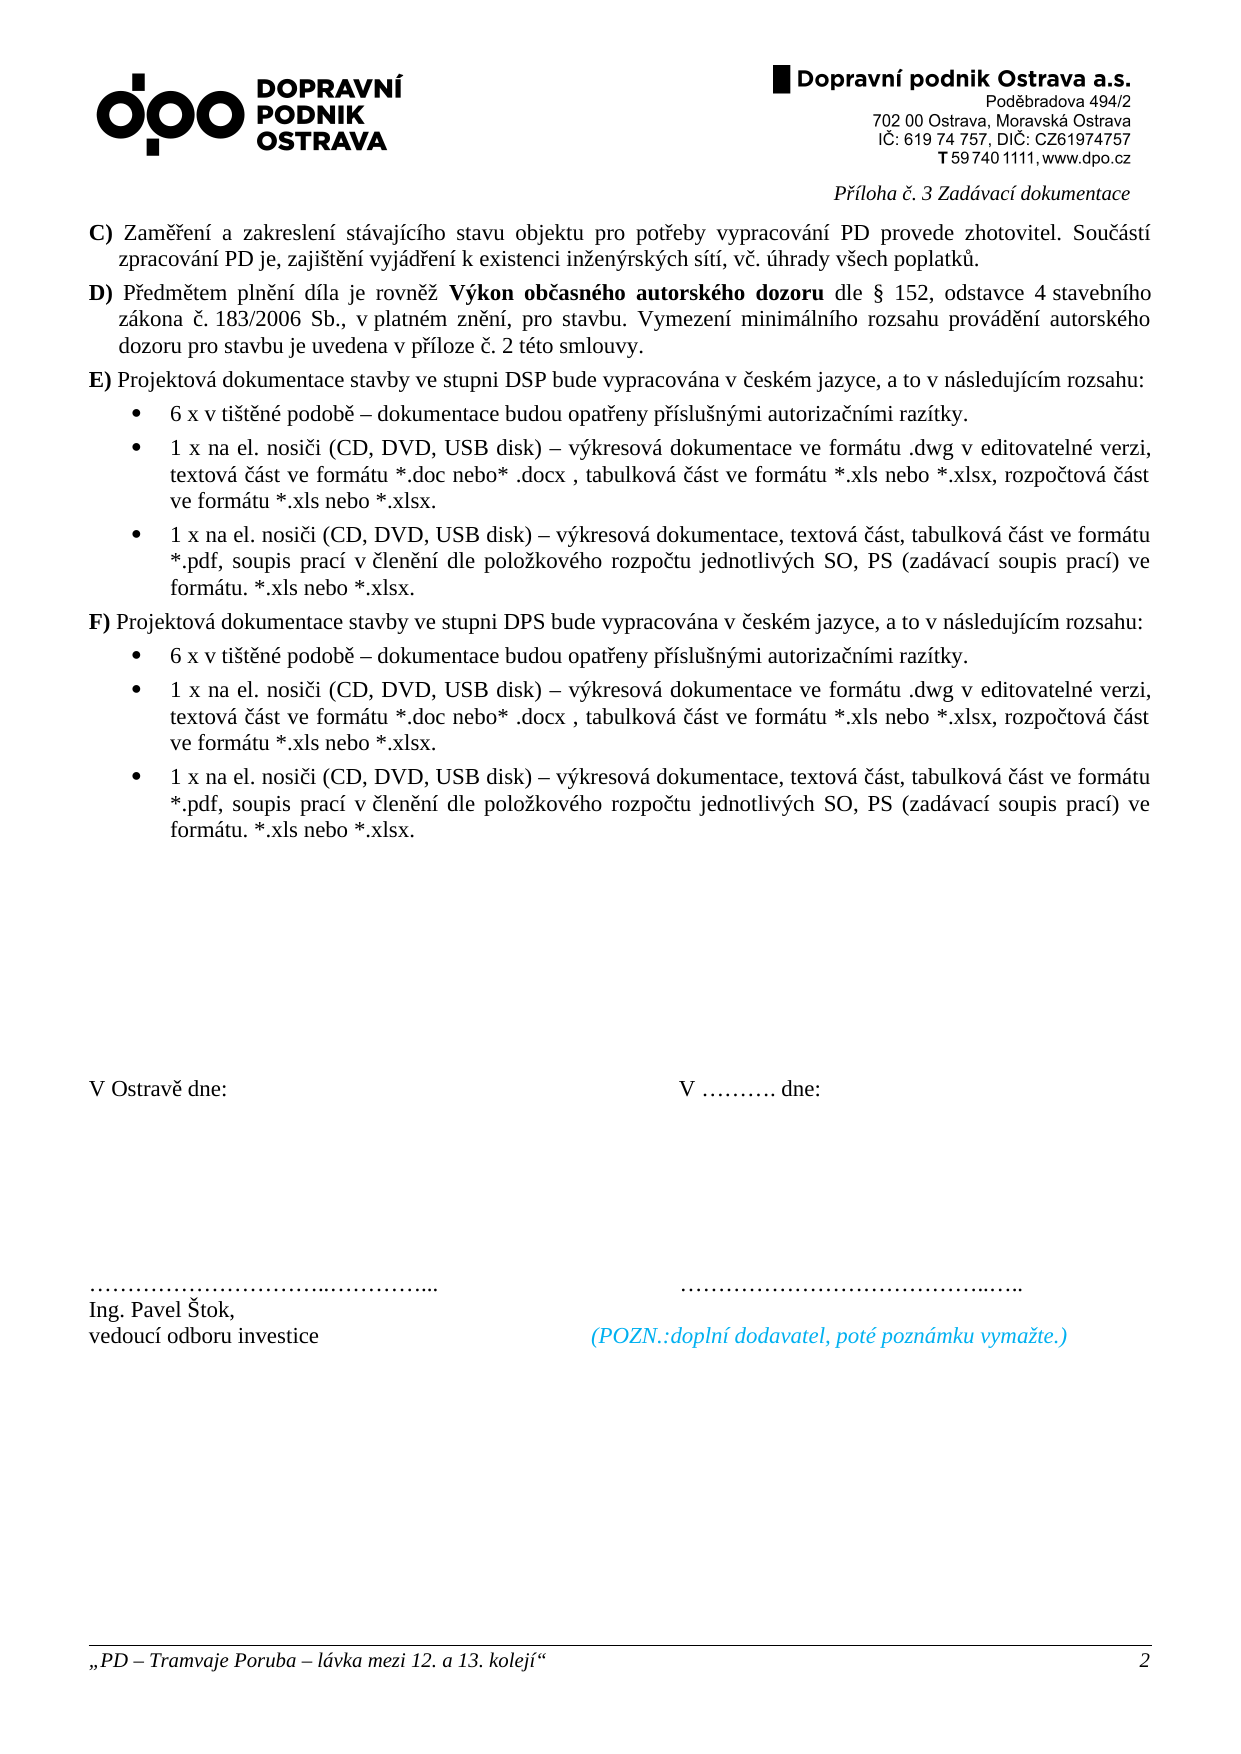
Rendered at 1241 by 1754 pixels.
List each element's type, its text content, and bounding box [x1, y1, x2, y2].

text V Ostravě dne: V ………. dne: [89, 1075, 1152, 1102]
picture [773, 65, 1131, 167]
list 1 x na el. nosiči (CD, DVD, USB disk) – výkresová dokumentace ve formátu .dwg v editovatelné verzi, textová část ve formátu *.doc nebo* .docx , tabulková část ve formátu *.xls nebo *.xlsx, rozpočtová část ve formátu *.xls nebo *.xlsx. [132, 434, 1152, 513]
list 6 x v tištěné podobě – dokumentace budou opatřeny příslušnými autorizačními razítky. [132, 400, 1152, 426]
list 1 x na el. nosiči (CD, DVD, USB disk) – výkresová dokumentace, textová část, tabulková část ve formátu *.pdf, soupis prací v členění dle položkového rozpočtu jednotlivých SO, PS (zadávací soupis prací) ve formátu. *.xls nebo *.xlsx. [132, 763, 1152, 842]
list 6 x v tištěné podobě – dokumentace budou opatřeny příslušnými autorizačními razítky. [132, 642, 1152, 668]
text Ing. Pavel Štok, [89, 1296, 1152, 1322]
list F) Projektová dokumentace stavby ve stupni DPS bude vypracována v českém jazyce, a to v následujícím rozsahu: [89, 608, 1152, 634]
list E) Projektová dokumentace stavby ve stupni DSP bude vypracována v českém jazyce, a to v následujícím rozsahu: [89, 366, 1152, 392]
list 1 x na el. nosiči (CD, DVD, USB disk) – výkresová dokumentace ve formátu .dwg v editovatelné verzi, textová část ve formátu *.doc nebo* .docx , tabulková část ve formátu *.xls nebo *.xlsx, rozpočtová část ve formátu *.xls nebo *.xlsx. [132, 676, 1152, 755]
list C) Zaměření a zakreslení stávajícího stavu objektu pro potřeby vypracování PD provede zhotovitel. Součástí zpracování PD je, zajištění vyjádření k existenci inženýrských sítí, vč. úhrady všech poplatků. [89, 218, 1152, 271]
list D) Předmětem plnění díla je rovněž Výkon občasného autorského dozoru dle § 152, odstavce 4 stavebního zákona č. 183/2006 Sb., v platném znění, pro stavbu. Vymezení minimálního rozsahu provádění autorského dozoru pro stavbu je uvedena v příloze č. 2 této smlouvy. [89, 279, 1152, 358]
list 1 x na el. nosiči (CD, DVD, USB disk) – výkresová dokumentace, textová část, tabulková část ve formátu *.pdf, soupis prací v členění dle položkového rozpočtu jednotlivých SO, PS (zadávací soupis prací) ve formátu. *.xls nebo *.xlsx. [132, 521, 1152, 600]
text …………………………..…………... …………………………………..….. [89, 1270, 1152, 1296]
text vedoucí odboru investice (POZN.:doplní dodavatel, poté poznámku vymažte.) [89, 1322, 1152, 1349]
picture [96, 73, 404, 156]
